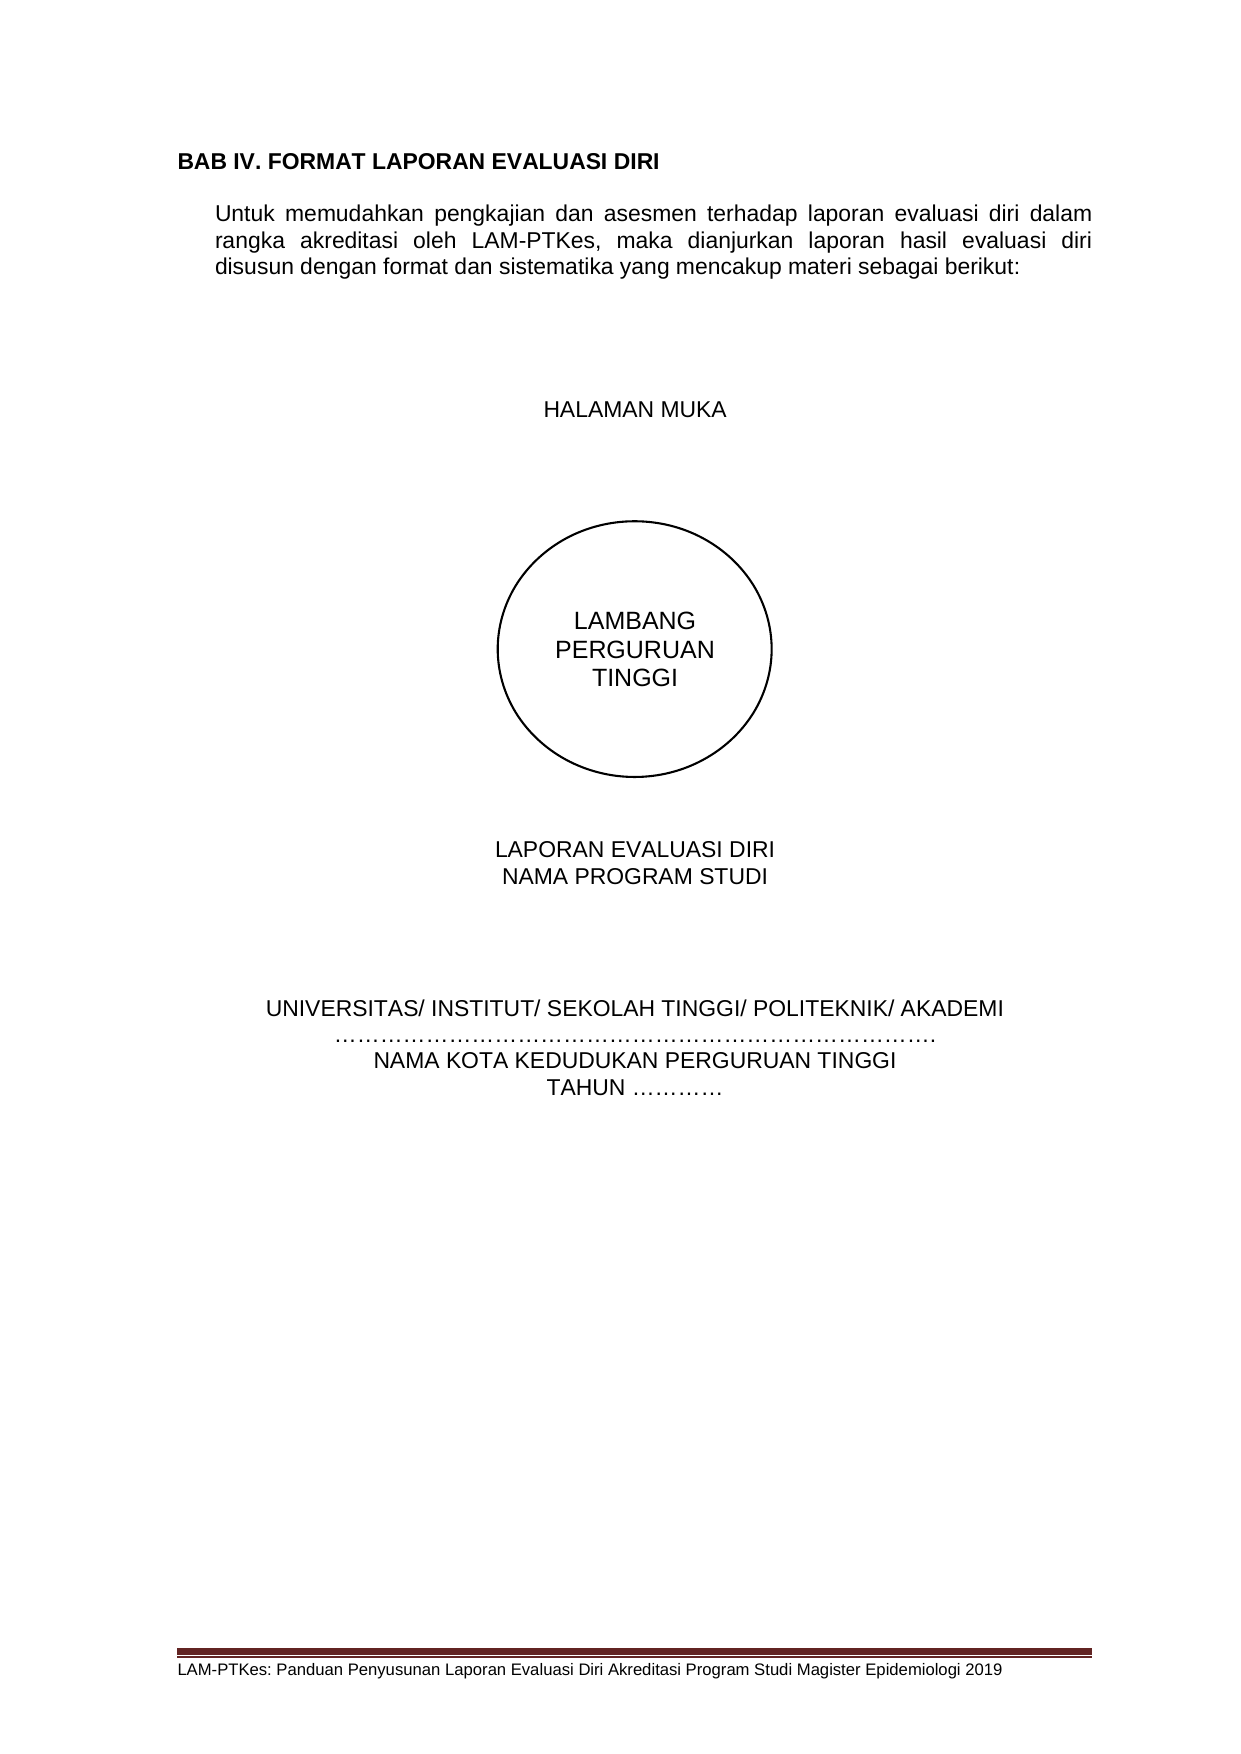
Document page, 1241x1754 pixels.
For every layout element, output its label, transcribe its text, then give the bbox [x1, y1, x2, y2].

text Untuk memudahkan pengkajian dan asesmen terhadap laporan evaluasi diri dalam rangka akreditasi oleh LAM-PTKes, maka dianjurkan laporan hasil evaluasi diri disusun dengan format dan sistematika yang mencakup materi sebagai berikut: [215, 200, 1092, 279]
text NAMA KOTA KEDUDUKAN PERGURUAN TINGGI [177, 1047, 1092, 1074]
text HALAMAN MUKA [177, 396, 1092, 422]
text LAPORAN EVALUASI DIRI [177, 836, 1092, 863]
text TAHUN ………… [177, 1074, 1092, 1100]
subtitle BAB IV. FORMAT LAPORAN EVALUASI DIRI [177, 148, 1092, 174]
text NAMA PROGRAM STUDI [177, 863, 1092, 889]
text UNIVERSITAS/ INSTITUT/ SEKOLAH TINGGI/ POLITEKNIK/ AKADEMI [177, 994, 1092, 1021]
text ……………………………………………………………………. [177, 1021, 1092, 1047]
